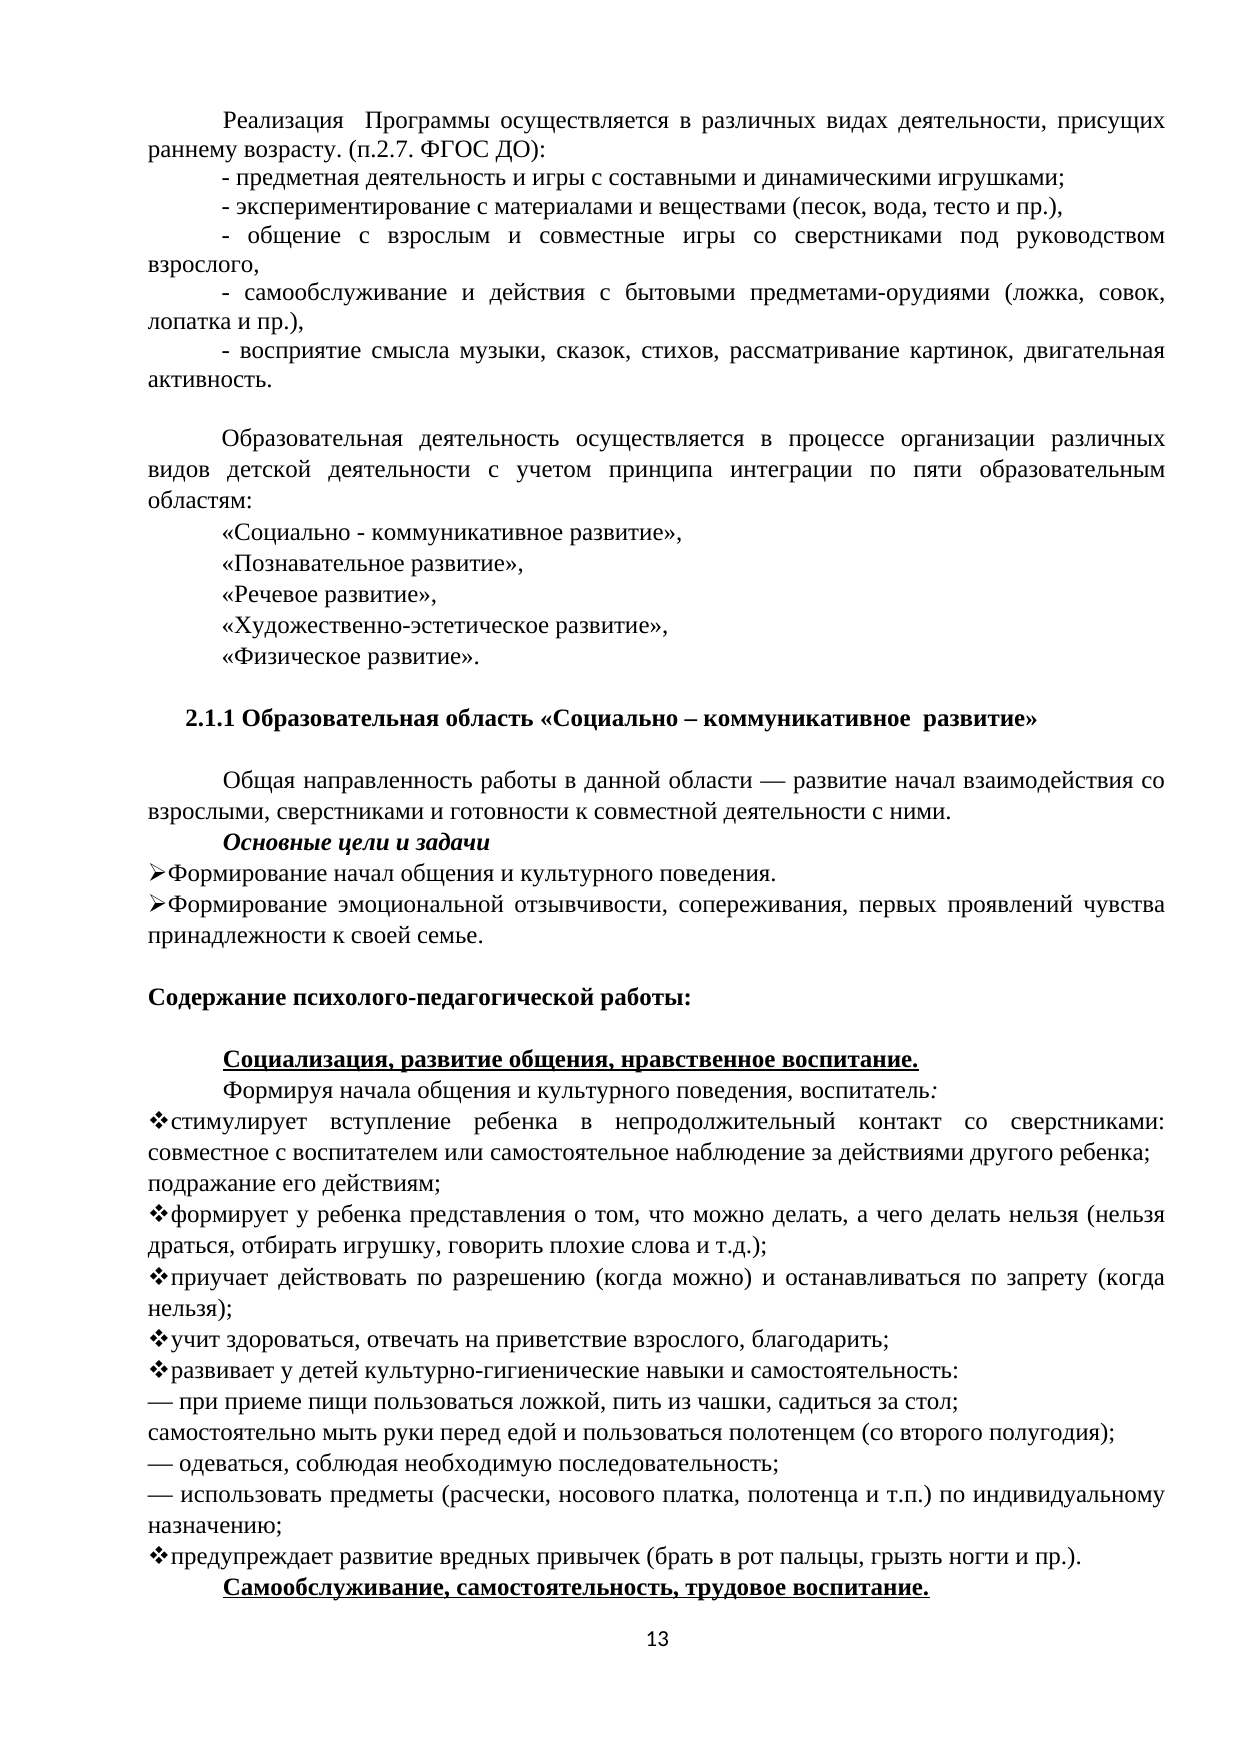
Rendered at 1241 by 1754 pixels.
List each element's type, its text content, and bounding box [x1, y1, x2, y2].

text учит здороваться, отвечать на приветствие взрослого, благодарить; [148, 1324, 1166, 1352]
text - общение с взрослым и совместные игры со сверстниками под руководством взрослого, [148, 220, 1166, 277]
text Образовательная деятельность осуществляется в процессе организации различных видов детской деятельности с учетом принципа интеграции по пяти образовательным областям: [148, 423, 1166, 514]
text стимулирует вступление ребенка в непродолжительный контакт со сверстниками: совместное с воспитателем или самостоятельное наблюдение за действиями другого ребенка; [148, 1106, 1166, 1166]
text - предметная деятельность и игры с составными и динамическими игрушками; [148, 162, 1166, 191]
text Формирование начал общения и культурного поведения. [148, 858, 1166, 887]
text — использовать предметы (расчески, носового платка, полотенца и т.п.) по индивидуальному назначению; [148, 1479, 1166, 1539]
text «Физическое развитие». [148, 641, 1166, 669]
text Самообслуживание, самостоятельность, трудовое воспитание. [148, 1572, 1166, 1601]
text приучает действовать по разрешению (когда можно) и останавливаться по запрету (когда нельзя); [148, 1262, 1166, 1321]
text «Художественно-эстетическое развитие», [148, 610, 1166, 638]
text Основные цели и задачи [148, 827, 1166, 856]
text - экспериментирование с материалами и веществами (песок, вода, тесто и пр.), [148, 191, 1166, 220]
text развивает у детей культурно-гигиенические навыки и самостоятельность: [148, 1355, 1166, 1383]
text «Социально - коммуникативное развитие», [148, 517, 1166, 545]
text Формирование эмоциональной отзывчивости, сопереживания, первых проявлений чувства принадлежности к своей семье. [148, 889, 1166, 949]
text подражание его действиям; [148, 1168, 1166, 1197]
text предупреждает развитие вредных привычек (брать в рот пальцы, грызть ногти и пр.). [148, 1541, 1166, 1570]
text - самообслуживание и действия с бытовыми предметами-орудиями (ложка, совок, лопатка и пр.), [148, 277, 1166, 335]
text 2.1.1 Образовательная область «Социально – коммуникативное развитие» [185, 703, 1166, 732]
text Реализация Программы осуществляется в различных видах деятельности, присущих раннему возрасту. (п.2.7. ФГОС ДО): [148, 105, 1166, 162]
text Общая направленность работы в данной области — развитие начал взаимодействия со взрослыми, сверстниками и готовности к совместной деятельности с ними. [148, 765, 1166, 825]
text Содержание психолого-педагогической работы: [148, 982, 1166, 1011]
text самостоятельно мыть руки перед едой и пользоваться полотенцем (со второго полугодия); [148, 1417, 1166, 1446]
text «Речевое развитие», [148, 579, 1166, 607]
text — при приеме пищи пользоваться ложкой, пить из чашки, садиться за стол; [148, 1386, 1166, 1414]
text - восприятие смысла музыки, сказок, стихов, рассматривание картинок, двигательная активность. [148, 335, 1166, 392]
text формирует у ребенка представления о том, что можно делать, а чего делать нельзя (нельзя драться, отбирать игрушку, говорить плохие слова и т.д.); [148, 1199, 1166, 1259]
text «Познавательное развитие», [148, 548, 1166, 576]
text Формируя начала общения и культурного поведения, воспитатель: [148, 1075, 1166, 1104]
text — одеваться, соблюдая необходимую последовательность; [148, 1448, 1166, 1477]
text Социализация, развитие общения, нравственное воспитание. [148, 1044, 1166, 1073]
